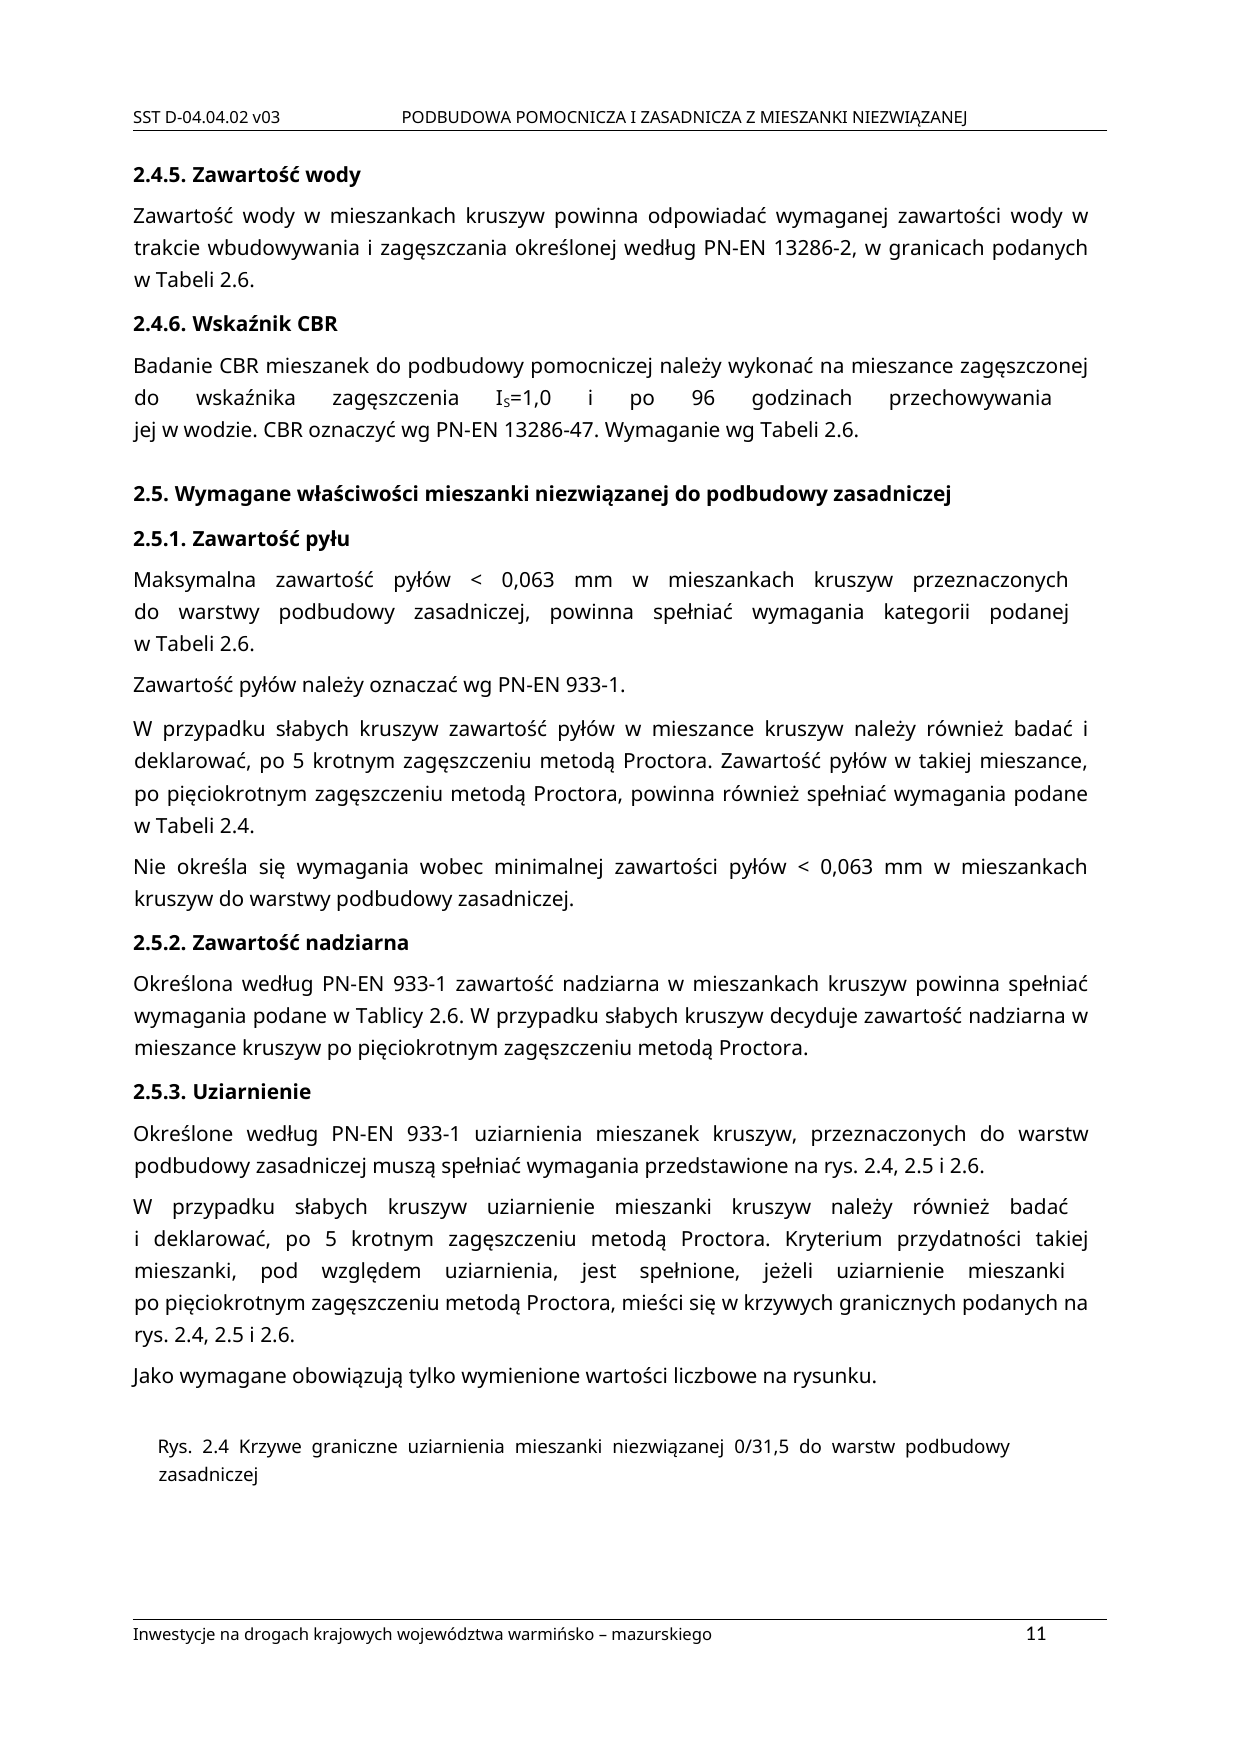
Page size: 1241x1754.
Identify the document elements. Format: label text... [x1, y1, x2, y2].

text Zawartość pyłów należy oznaczać wg PN-EN 933-1. [133, 671, 1089, 699]
text W przypadku słabych kruszyw zawartość pyłów w mieszance kruszyw należy również badać i deklarować, po 5 krotnym zagęszczeniu metodą Proctora. Zawartość pyłów w takiej mieszance, po pięciokrotnym zagęszczeniu metodą Proctora, powinna również spełniać wymagania podane w Tabeli 2.4. [133, 714, 1089, 839]
text Określone według PN-EN 933-1 uziarnienia mieszanek kruszyw, przeznaczonych do warstw podbudowy zasadniczej muszą spełniać wymagania przedstawione na rys. 2.4, 2.5 i 2.6. [133, 1119, 1089, 1179]
subtitle 2.5. Wymagane właściwości mieszanki niezwiązanej do podbudowy zasadniczej [133, 479, 1089, 507]
text Jako wymagane obowiązują tylko wymienione wartości liczbowe na rysunku. [133, 1361, 1089, 1389]
subtitle 2.4.5. Zawartość wody [133, 160, 1089, 188]
subtitle 2.5.3. Uziarnienie [133, 1077, 1089, 1106]
text Nie określa się wymagania wobec minimalnej zawartości pyłów < 0,063 mm w mieszankach kruszyw do warstwy podbudowy zasadniczej. [133, 852, 1089, 912]
text Rys. 2.4 Krzywe graniczne uziarnienia mieszanki niezwiązanej 0/31,5 do warstw podbudowy zasadniczej [157, 1433, 1011, 1487]
text W przypadku słabych kruszyw uziarnienie mieszanki kruszyw należy również badać i deklarować, po 5 krotnym zagęszczeniu metodą Proctora. Kryterium przydatności takiej mieszanki, pod względem uziarnienia, jest spełnione, jeżeli uziarnienie mieszanki po pięciokrotnym zagęszczeniu metodą Proctora, mieści się w krzywych granicznych podanych na rys. 2.4, 2.5 i 2.6. [133, 1192, 1089, 1349]
subtitle 2.5.1. Zawartość pyłu [133, 524, 1089, 552]
text Badanie CBR mieszanek do podbudowy pomocniczej należy wykonać na mieszance zagęszczonej do wskaźnika zagęszczenia IS=1,0 i po 96 godzinach przechowywania jej w wodzie. CBR oznaczyć wg PN-EN 13286-47. Wymaganie wg Tabeli 2.6. [133, 351, 1089, 443]
text Określona według PN-EN 933-1 zawartość nadziarna w mieszankach kruszyw powinna spełniać wymagania podane w Tablicy 2.6. W przypadku słabych kruszyw decyduje zawartość nadziarna w mieszance kruszyw po pięciokrotnym zagęszczeniu metodą Proctora. [133, 969, 1089, 1062]
text Maksymalna zawartość pyłów < 0,063 mm w mieszankach kruszyw przeznaczonych do warstwy podbudowy zasadniczej, powinna spełniać wymagania kategorii podanej w Tabeli 2.6. [133, 565, 1089, 658]
text Zawartość wody w mieszankach kruszyw powinna odpowiadać wymaganej zawartości wody w trakcie wbudowywania i zagęszczania określonej według PN-EN 13286-2, w granicach podanych w Tabeli 2.6. [133, 201, 1089, 294]
subtitle 2.4.6. Wskaźnik CBR [133, 309, 1089, 338]
subtitle 2.5.2. Zawartość nadziarna [133, 928, 1089, 956]
